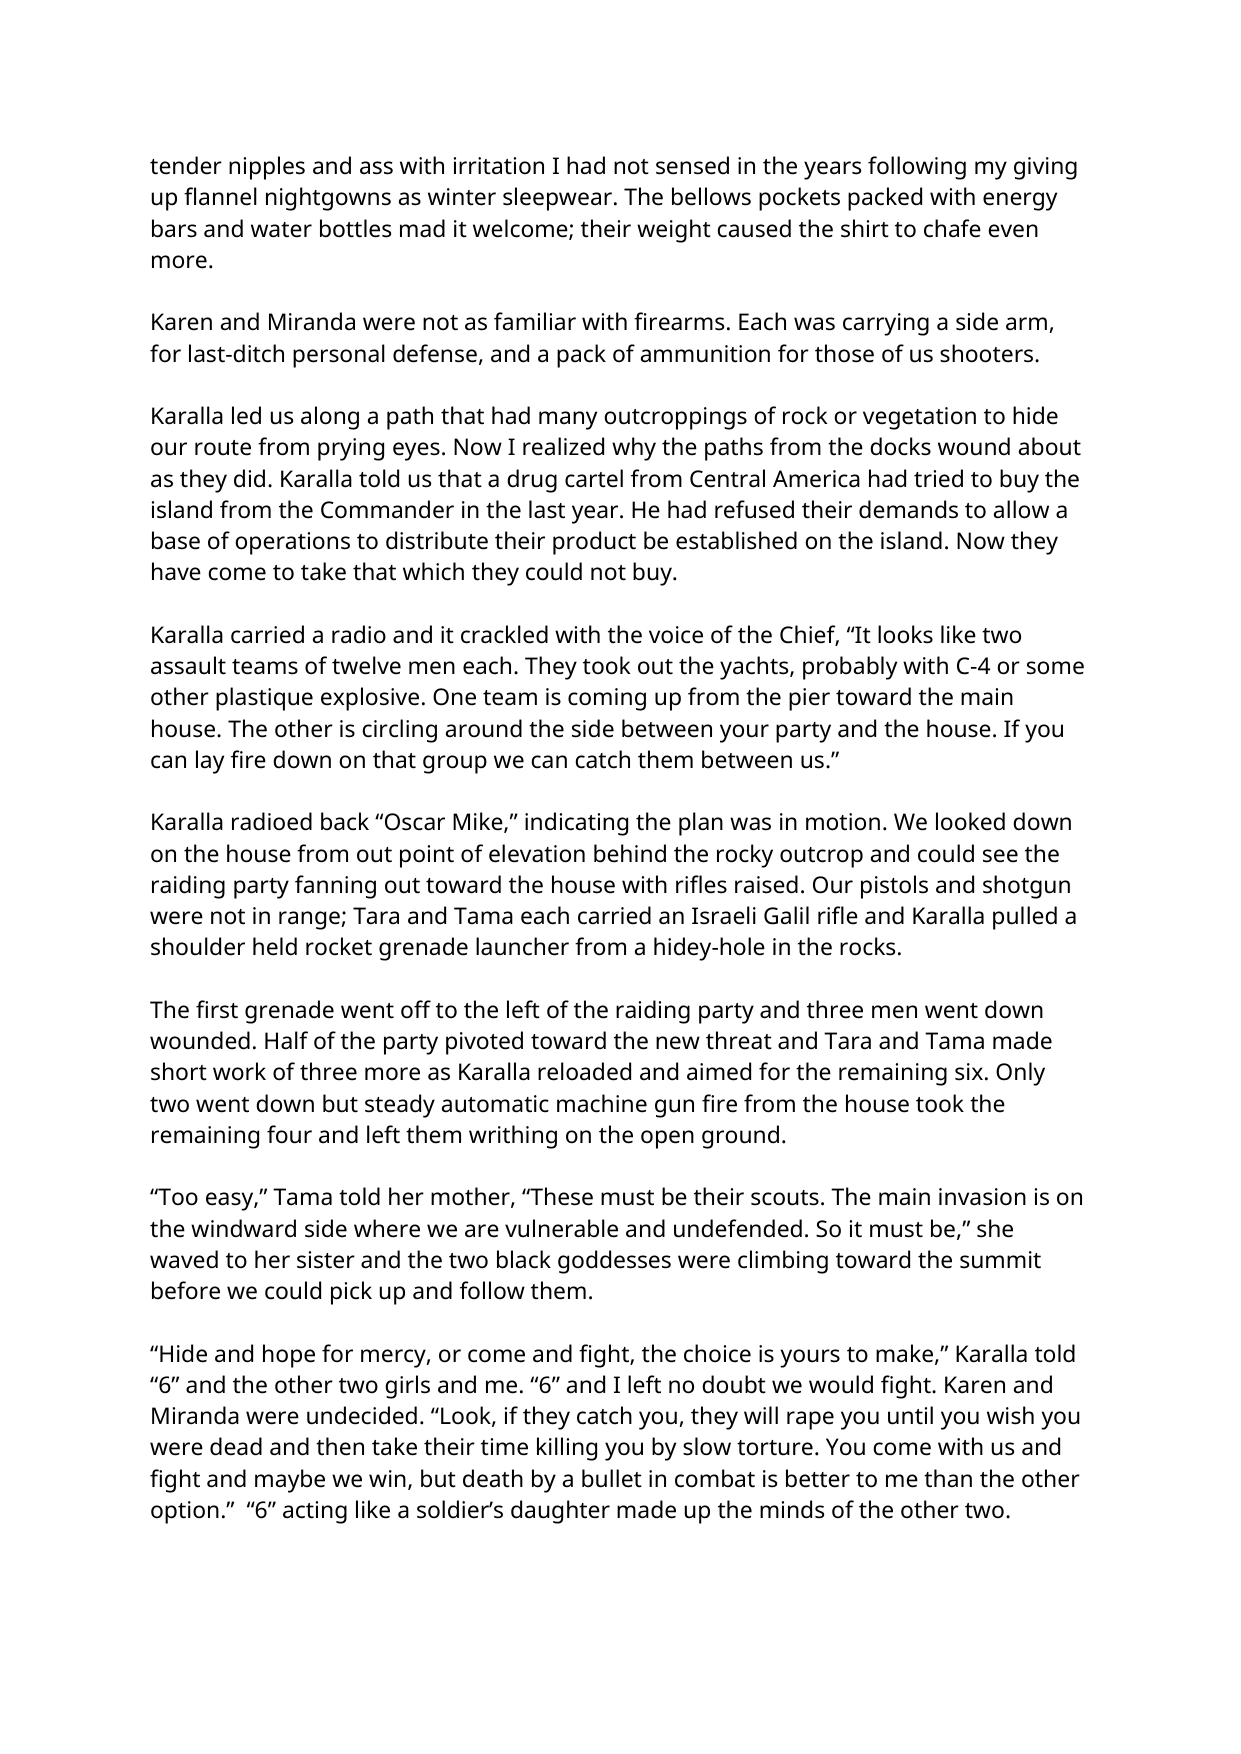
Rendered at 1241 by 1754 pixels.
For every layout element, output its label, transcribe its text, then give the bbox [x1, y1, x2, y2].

text “Too easy,” Tama told her mother, “These must be their scouts. The main invasion is on the windward side where we are vulnerable and undefended. So it must be,” she waved to her sister and the two black goddesses were climbing toward the summit before we could pick up and follow them. [150, 1181, 1090, 1306]
text Karalla carried a radio and it crackled with the voice of the Chief, “It looks like two assault teams of twelve men each. They took out the yachts, probably with C-4 or some other plastique explosive. One team is coming up from the pier toward the main house. The other is circling around the side between your party and the house. If you can lay fire down on that group we can catch them between us.” [150, 619, 1090, 775]
text Karalla radioed back “Oscar Mike,” indicating the plan was in motion. We looked down on the house from out point of elevation behind the rocky outcrop and could see the raiding party fanning out toward the house with rifles raised. Our pistols and shotgun were not in range; Tara and Tama each carried an Israeli Galil rifle and Karalla pulled a shoulder held rocket grenade launcher from a hidey-hole in the rocks. [150, 806, 1090, 962]
text Karen and Miranda were not as familiar with firearms. Each was carrying a side arm, for last-ditch personal defense, and a pack of ammunition for those of us shooters. [150, 306, 1090, 369]
text “Hide and hope for mercy, or come and fight, the choice is yours to make,” Karalla told “6” and the other two girls and me. “6” and I left no doubt we would fight. Karen and Miranda were undecided. “Look, if they catch you, they will rape you until you wish you were dead and then take their time killing you by slow torture. You come with us and fight and maybe we win, but death by a bullet in combat is better to me than the other option.” “6” acting like a soldier’s daughter made up the minds of the other two. [150, 1337, 1090, 1525]
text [150, 150, 1090, 275]
text Karalla led us along a path that had many outcroppings of rock or vegetation to hide our route from prying eyes. Now I realized why the paths from the docks wound about as they did. Karalla told us that a drug cartel from Central America had tried to buy the island from the Commander in the last year. He had refused their demands to allow a base of operations to distribute their product be established on the island. Now they have come to take that which they could not buy. [150, 400, 1090, 587]
text The first grenade went off to the left of the raiding party and three men went down wounded. Half of the party pivoted toward the new threat and Tara and Tama made short work of three more as Karalla reloaded and aimed for the remaining six. Only two went down but steady automatic machine gun fire from the house took the remaining four and left them writhing on the open ground. [150, 994, 1090, 1150]
